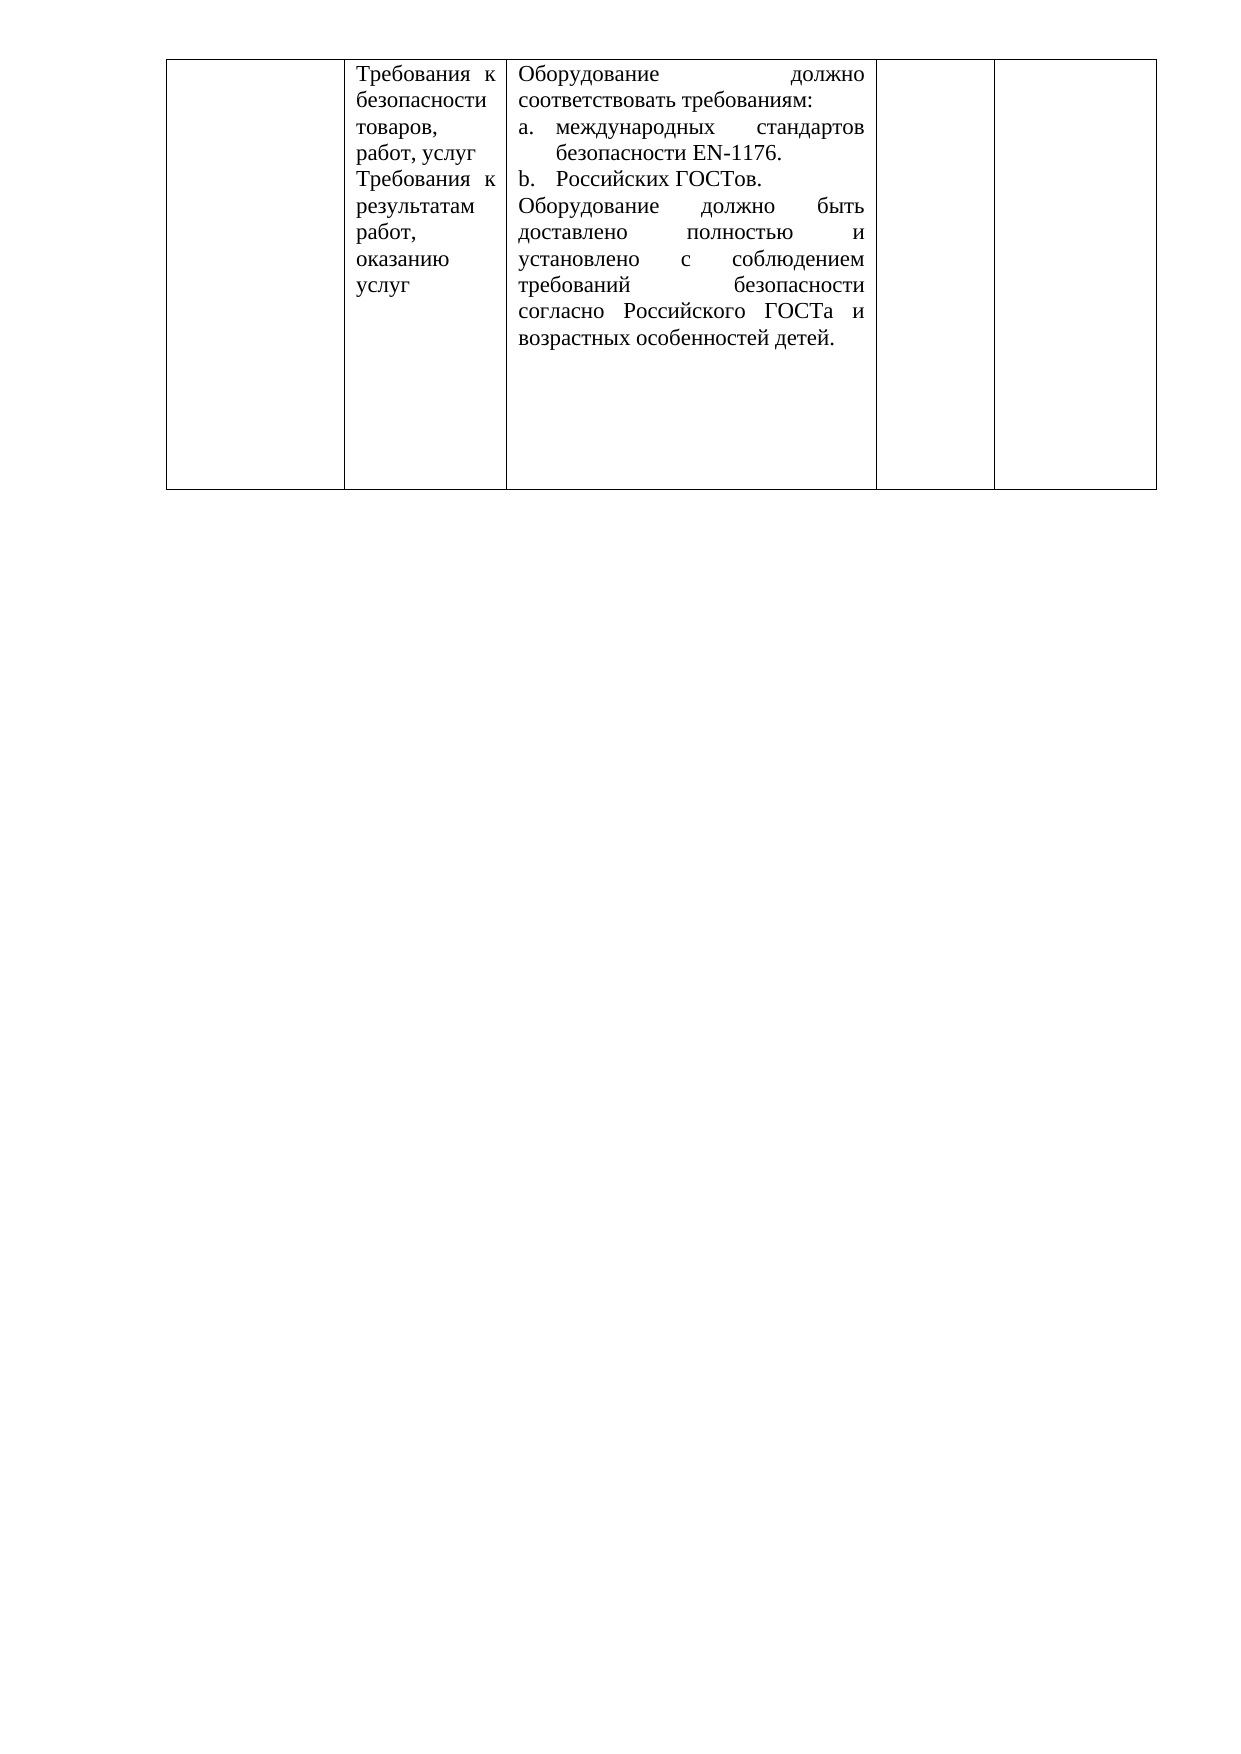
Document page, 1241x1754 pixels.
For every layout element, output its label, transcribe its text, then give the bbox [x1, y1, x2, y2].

table_cell [995, 60, 1156, 489]
table_cell [167, 60, 344, 489]
table_cell Требования к безопасности товаров, работ, услуг Требования к результатам работ, оказанию услуг [345, 60, 506, 489]
table_cell Оборудование должно соответствовать требованиям: международных стандартов безопасности EN-1176. Российских ГОСТов. Оборудование должно быть доставлено полностью и установлено с соблюдением требований безопасности согласно Российского ГОСТа и возрастных особенностей детей. [507, 60, 876, 489]
table_cell [877, 60, 994, 489]
